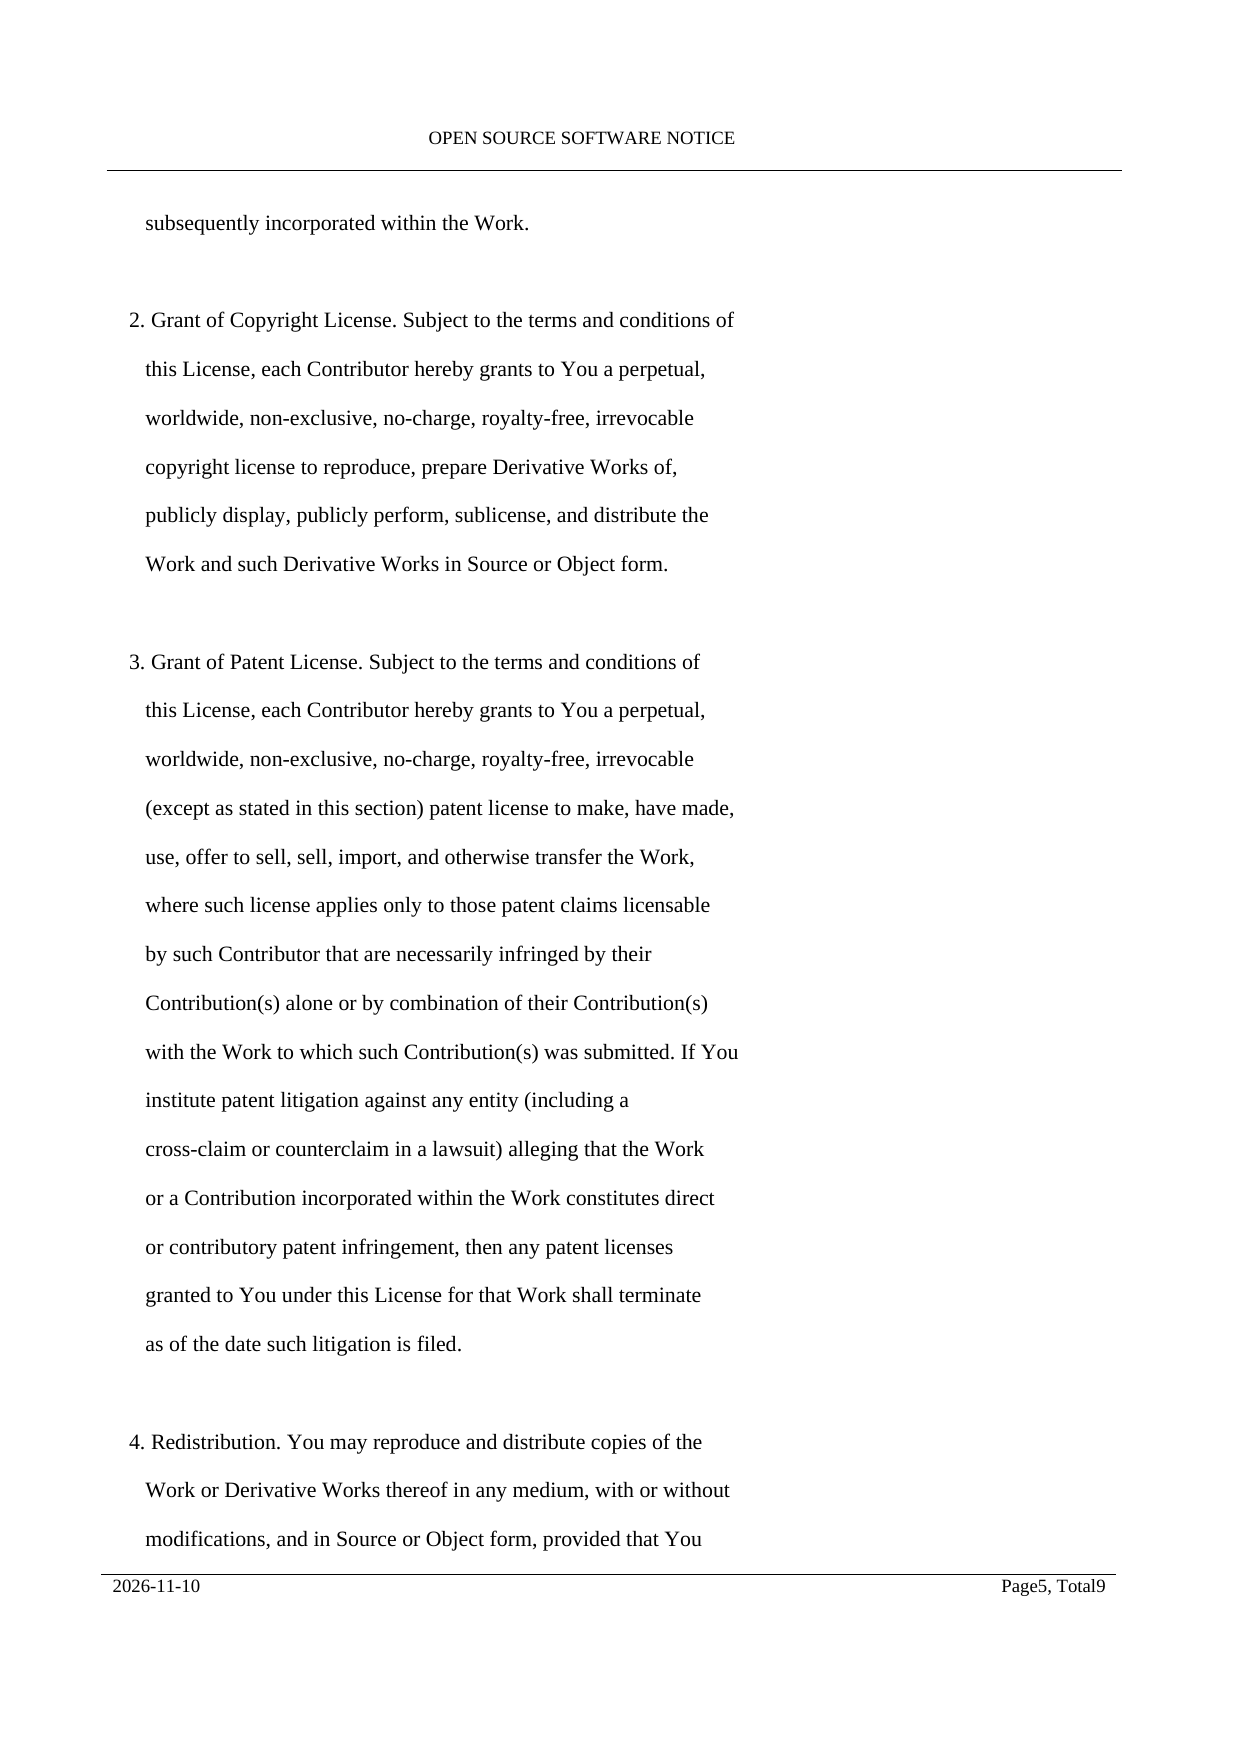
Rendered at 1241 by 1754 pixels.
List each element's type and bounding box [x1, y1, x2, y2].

text [112, 206, 1128, 1555]
